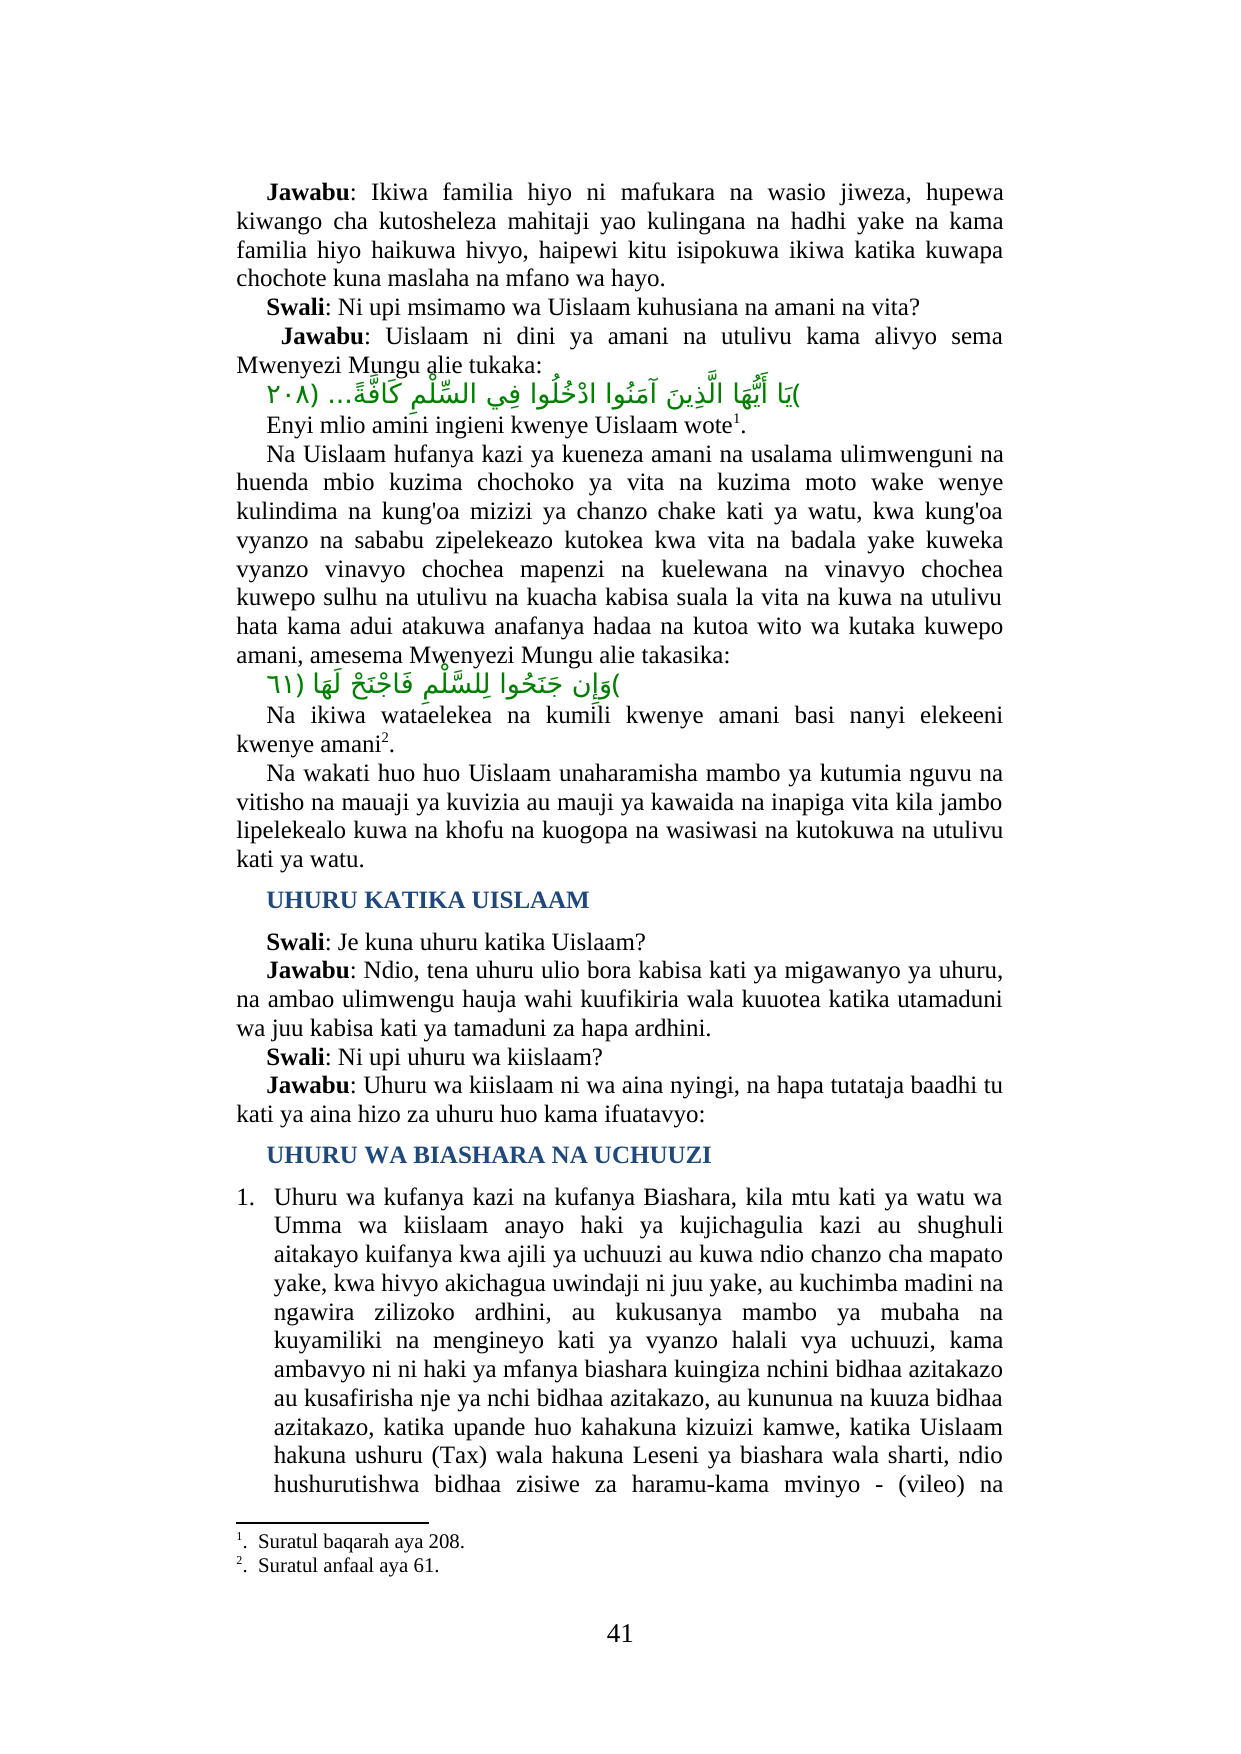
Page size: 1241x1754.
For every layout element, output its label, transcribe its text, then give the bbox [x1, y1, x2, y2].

text وَإِن جَنَحُوا لِلسَّلْمِ فَاجْنَحْ لَهَا ﴿٦١﴾ [236, 669, 1004, 700]
text Swali: Je kuna uhuru katika Uislaam? [236, 927, 1004, 955]
text Na ikiwa wataelekea na kumili kwenye amani basi nanyi elekeeni kwenye amani. [236, 700, 1004, 758]
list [236, 1182, 1004, 1498]
subtitle UHURU KATIKA UISLAAM [236, 885, 1004, 914]
text Swali: Ni upi msimamo wa Uislaam kuhusiana na amani na vita? [236, 292, 1004, 321]
text Enyi mlio amini ingieni kwenye Uislaam wote. [236, 410, 1004, 439]
text يَا أَيُّهَا الَّذِينَ آمَنُوا ادْخُلُوا فِي السِّلْمِ كَافَّةً... ﴿٢٠٨﴾ [236, 378, 1004, 410]
text Jawabu: Ikiwa familia hiyo ni mafukara na wasio jiweza, hupewa kiwango cha kutosheleza mahitaji yao kulingana na hadhi yake na kama familia hiyo haikuwa hivyo, haipewi kitu isipokuwa ikiwa katika kuwapa chochote kuna maslaha na mfano wa hayo. [236, 177, 1004, 292]
text Swali: Ni upi uhuru wa kiislaam? [236, 1042, 1004, 1070]
text Jawabu: Ndio, tena uhuru ulio bora kabisa kati ya migawanyo ya uhuru, na ambao ulimwengu hauja wahi kuufikiria wala kuuotea katika utamaduni wa juu kabisa kati ya tamaduni za hapa ardhini. [236, 955, 1004, 1042]
text Na wakati huo huo Uislaam unaharamisha mambo ya kutumia nguvu na vitisho na mauaji ya kuvizia au mauji ya kawaida na inapiga vita kila jambo lipelekealo kuwa na khofu na kuogopa na wasiwasi na kutokuwa na utulivu kati ya watu. [236, 758, 1004, 873]
text Na Uislaam hufanya kazi ya kueneza amani na usalama ulimwenguni na huenda mbio kuzima chochoko ya vita na kuzima moto wake wenye kulindima na kung'oa mizizi ya chanzo chake kati ya watu, kwa kung'oa vyanzo na sababu zipelekeazo kutokea kwa vita na badala yake kuweka vyanzo vinavyo chochea mapenzi na kuelewana na vinavyo chochea kuwepo sulhu na utulivu na kuacha kabisa suala la vita na kuwa na utulivu hata kama adui atakuwa anafanya hadaa na kutoa wito wa kutaka kuwepo amani, amesema Mwenyezi Mungu alie takasika: [236, 439, 1004, 669]
subtitle UHURU WA BIASHARA NA UCHUUZI [236, 1140, 1004, 1169]
text Jawabu: Uhuru wa kiislaam ni wa aina nyingi, na hapa tutataja baadhi tu kati ya aina hizo za uhuru huo kama ifuatavyo: [236, 1070, 1004, 1128]
text Jawabu: Uislaam ni dini ya amani na utulivu kama alivyo sema Mwenyezi Mungu alie tukaka: [236, 321, 1004, 378]
